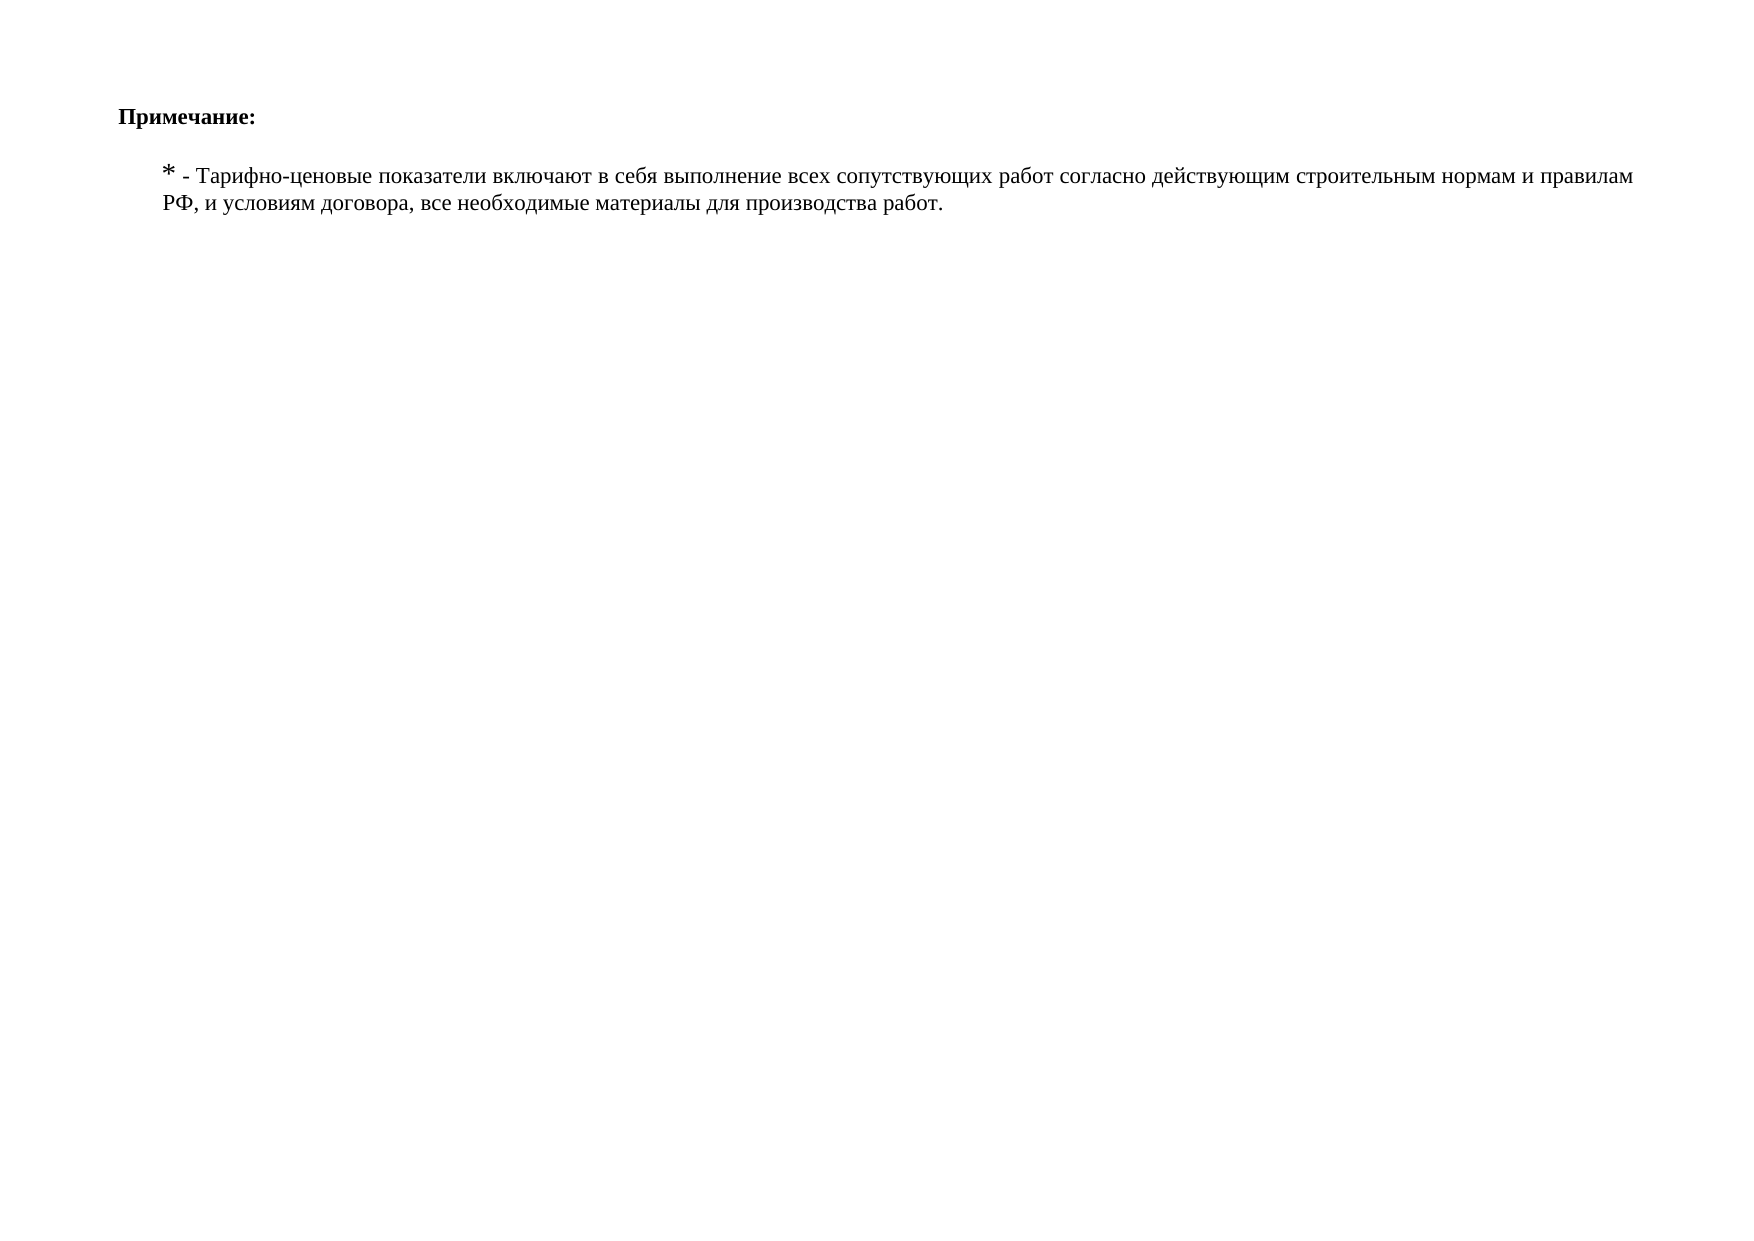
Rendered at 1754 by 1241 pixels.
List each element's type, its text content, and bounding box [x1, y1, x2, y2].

text Примечание: [118, 103, 1636, 129]
text * - Тарифно-ценовые показатели включают в себя выполнение всех сопутствующих работ согласно действующим строительным нормам и правилам РФ, и условиям договора, все необходимые материалы для производства работ. [118, 156, 1636, 216]
